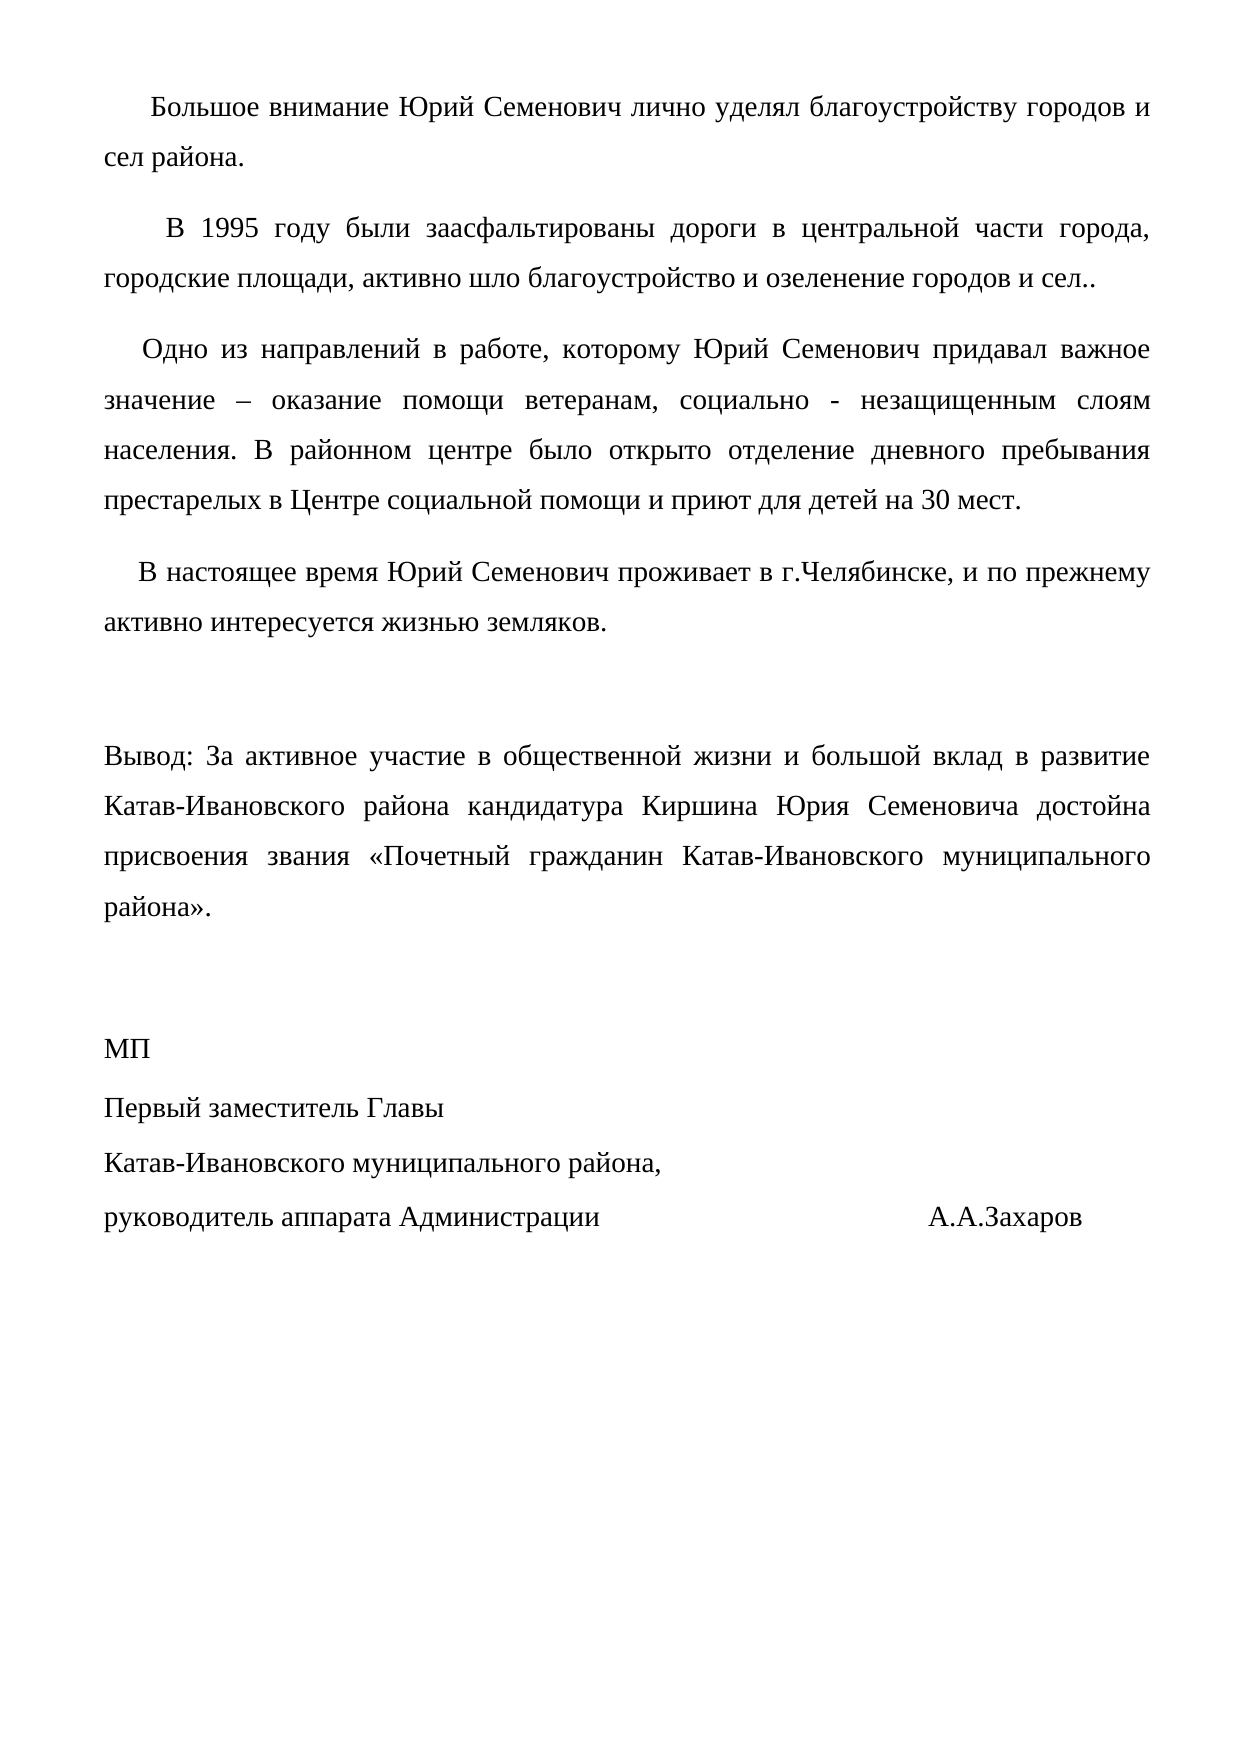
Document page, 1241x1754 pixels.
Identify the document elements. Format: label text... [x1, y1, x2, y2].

text Вывод: За активное участие в общественной жизни и большой вклад в развитие Катав-Ивановского района кандидатура Киршина Юрия Семеновича достойна присвоения звания «Почетный гражданин Катав-Ивановского муниципального района». [103, 738, 1152, 922]
text В настоящее время Юрий Семенович проживает в г.Челябинске, и по прежнему активно интересуется жизнью земляков. [103, 554, 1152, 637]
text руководитель аппарата Администрации А.А.Захаров [103, 1199, 1152, 1233]
text Одно из направлений в работе, которому Юрий Семенович придавал важное значение – оказание помощи ветеранам, социально - незащищенным слоям населения. В районном центре было открыто отделение дневного пребывания престарелых в Центре социальной помощи и приют для детей на 30 мест. [103, 332, 1152, 516]
text Первый заместитель Главы [103, 1091, 1152, 1124]
text В 1995 году были заасфальтированы дороги в центральной части города, городские площади, активно шло благоустройство и озеленение городов и сел.. [103, 210, 1152, 294]
text Большое внимание Юрий Семенович лично уделял благоустройству городов и сел района. [103, 89, 1152, 172]
text Катав-Ивановского муниципального района, [103, 1145, 1152, 1178]
text МП [103, 1031, 1152, 1065]
